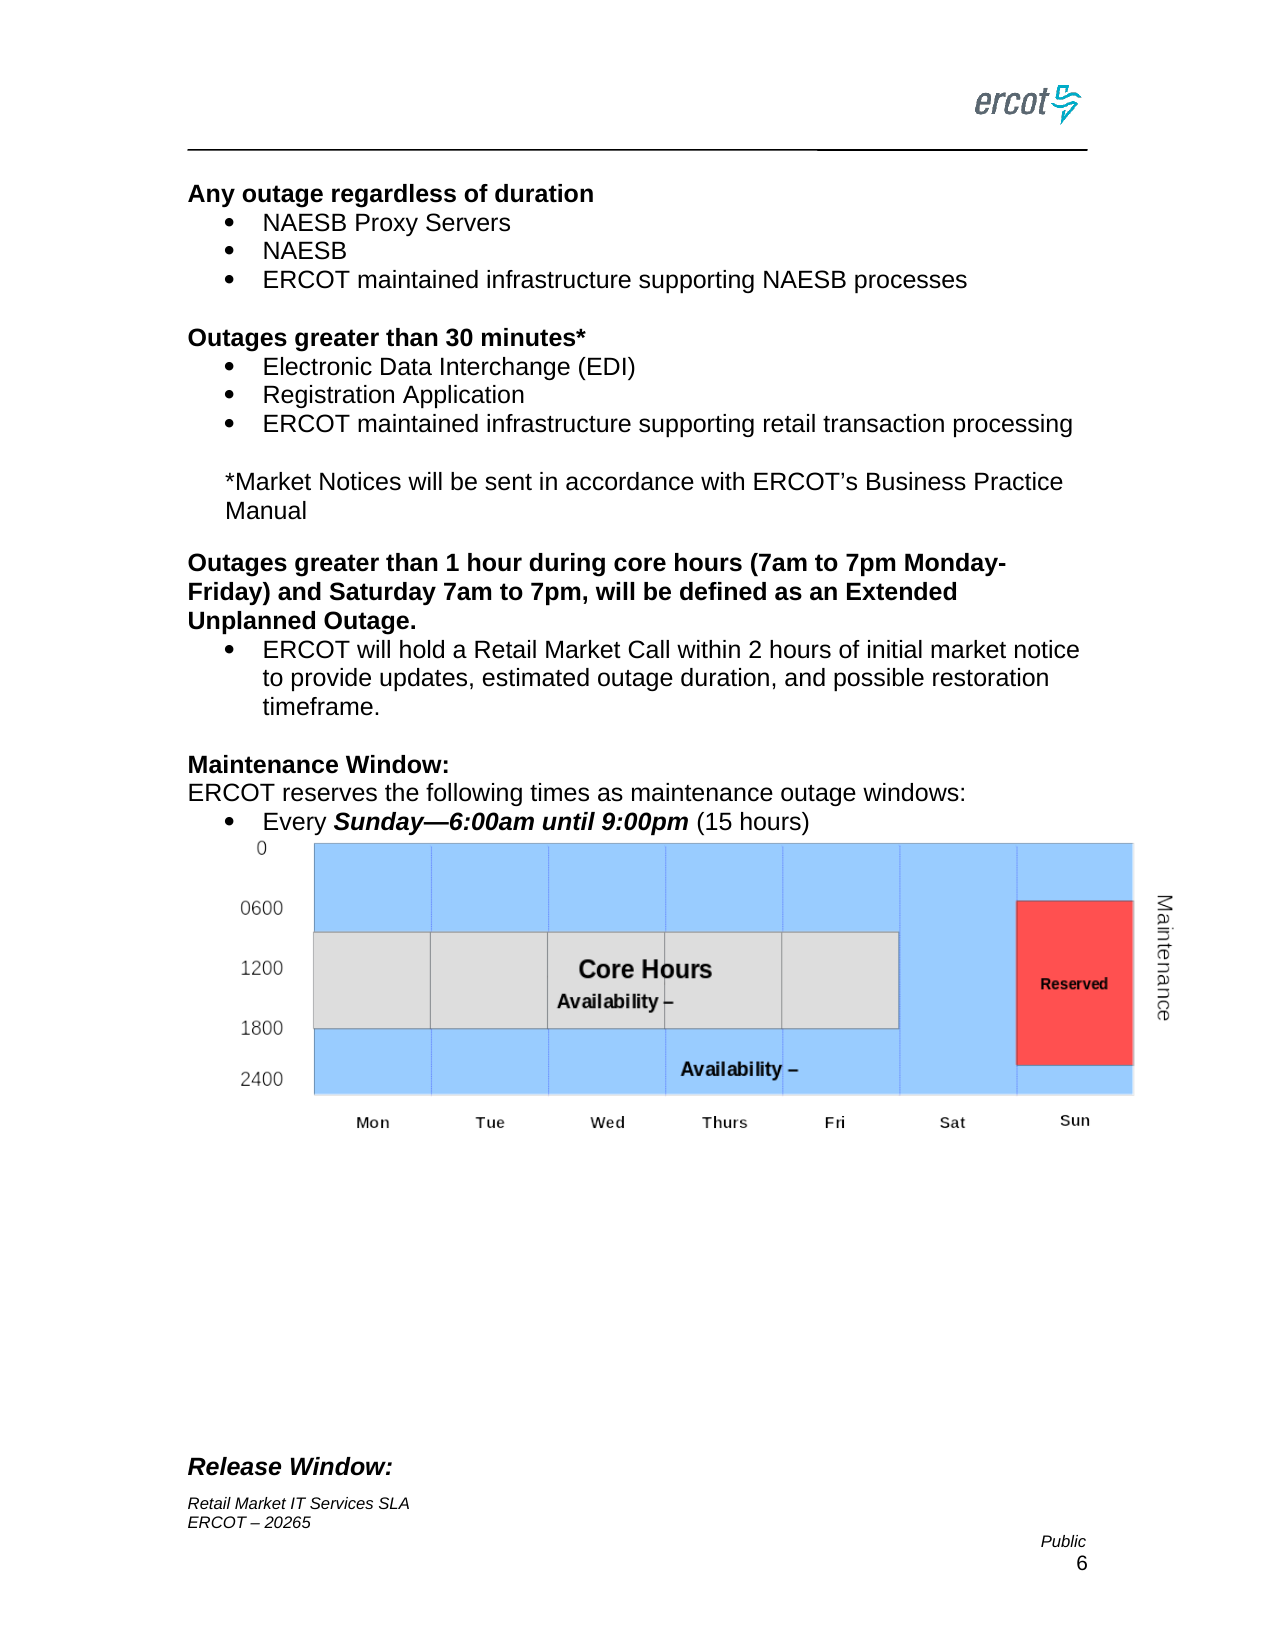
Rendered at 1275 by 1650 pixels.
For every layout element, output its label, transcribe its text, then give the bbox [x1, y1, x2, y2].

list NAESB Proxy Servers [225, 207, 1087, 236]
text Outages greater than 30 minutes* [187, 323, 1087, 352]
text *Market Notices will be sent in accordance with ERCOT’s Business Practice Manual [225, 467, 1087, 524]
list Every Sunday—6:00am until 9:00pm (15 hours) [225, 807, 1087, 836]
text Any outage regardless of duration [187, 179, 1087, 207]
list ERCOT maintained infrastructure supporting retail transaction processing [225, 409, 1087, 438]
list NAESB [225, 236, 1087, 265]
text Release Window: [187, 1452, 1087, 1481]
text Outages greater than 1 hour during core hours (7am to 7pm Monday-Friday) and Saturday 7am to 7pm, will be defined as an Extended Unplanned Outage. [187, 548, 1087, 634]
text ERCOT reserves the following times as maintenance outage windows: [187, 778, 1087, 807]
picture [968, 75, 1088, 135]
list Registration Application [225, 380, 1087, 409]
text Maintenance Window: [187, 750, 1087, 778]
list ERCOT maintained infrastructure supporting NAESB processes [225, 265, 1087, 294]
list ERCOT will hold a Retail Market Call within 2 hours of initial market notice to provide updates, estimated outage duration, and possible restoration timeframe. [225, 634, 1087, 721]
list Electronic Data Interchange (EDI) [225, 352, 1087, 380]
